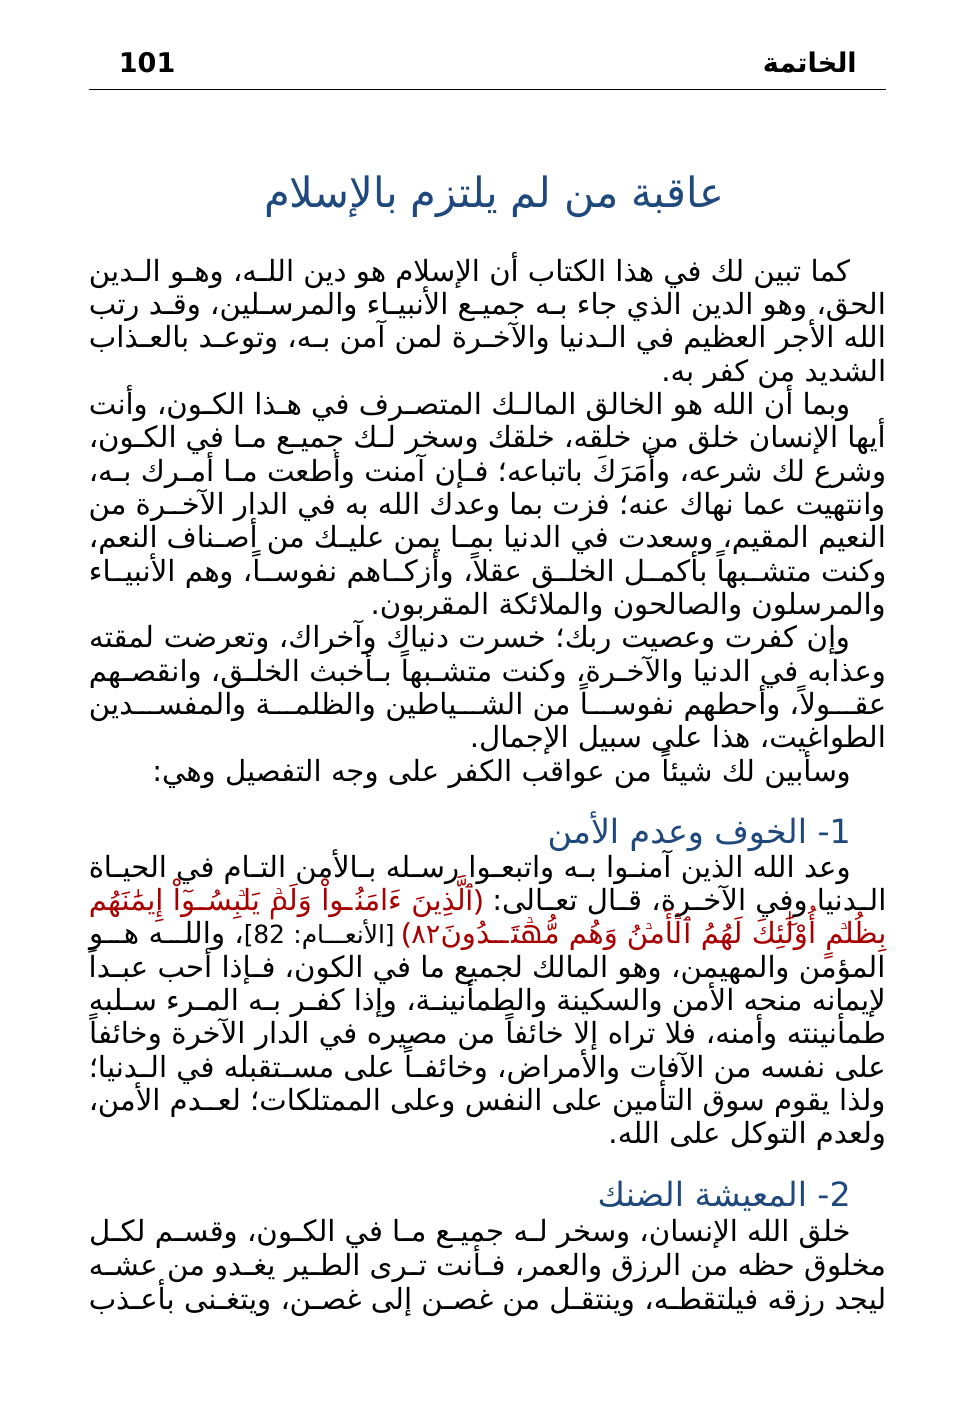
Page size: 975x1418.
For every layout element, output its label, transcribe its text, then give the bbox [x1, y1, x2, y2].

subtitle عاقبة من لم يلتزم بالإسلام [89, 169, 886, 217]
text وإن كفرت وعصيت ربك؛ خسرت دنياك وآخراك، وتعرضت لمقته وعذابه في الدنيا والآخرة، وكنت متشبهاً بأخبث الخلق، وانقصهم عقولاً، وأحطهم نفوساً من الشياطين والظلمة والمفسدين الطواغيت، هذا على سبيل الإجمال. [89, 621, 886, 754]
text كما تبين لك في هذا الكتاب أن الإسلام هو دين الله، وهو الدين الحق، وهو الدين الذي جاء به جميع الأنبياء والمرسلين، وقد رتب الله الأجر العظيم في الدنيا والآخرة لمن آمن به، وتوعد بالعذاب الشديد من كفر به. [89, 255, 886, 388]
subtitle 2- المعيشة الضنك [89, 1176, 851, 1214]
text وعد الله الذين آمنوا به واتبعوا رسله بالأمن التام في الحياة الدنيا وفي الآخرة، قال تعالى: ﴿ٱلَّذِينَ ءَامَنُواْ وَلَمۡ يَلۡبِسُوٓاْ إِيمَٰنَهُم بِظُلۡمٍ أُوْلَٰٓئِكَ لَهُمُ ٱلۡأَمۡنُ وَهُم مُّهۡتَدُونَ٨٢﴾ [الأنعام: 82]، والله هو المؤمن والمهيمن، وهو المالك لجميع ما في الكون، فإذا أحب عبداً لإيمانه منحه الأمن والسكينة والطمأنينة، وإذا كفر به المرء سلبه طمأنينته وأمنه، فلا تراه إلا خائفاً من مصيره في الدار الآخرة وخائفاً على نفسه من الآفات والأمراض، وخائفاً على مستقبله في الدنيا؛ ولذا يقوم سوق التأمين على النفس وعلى الممتلكات؛ لعدم الأمن، ولعدم التوكل على الله. [89, 851, 886, 1151]
text وبما أن الله هو الخالق المالك المتصرف في هذا الكون، وأنت أيها الإنسان خلق من خلقه، خلقك وسخر لك جميع ما في الكون، وشرع لك شرعه، وأَمَرَكَ باتباعه؛ فإن آمنت وأطعت ما أمرك به، وانتهيت عما نهاك عنه؛ فزت بما وعدك الله به في الدار الآخرة من النعيم المقيم، وسعدت في الدنيا بما يمن عليك من أصناف النعم، وكنت متشبهاً بأكمل الخلق عقلاً، وأزكاهم نفوساً، وهم الأنبياء والمرسلون والصالحون والملائكة المقربون. [89, 388, 886, 621]
subtitle 1- الخوف وعدم الأمن [89, 813, 851, 851]
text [89, 1214, 886, 1316]
text وسأبين لك شيئاً من عواقب الكفر على وجه التفصيل وهي: [89, 754, 886, 788]
